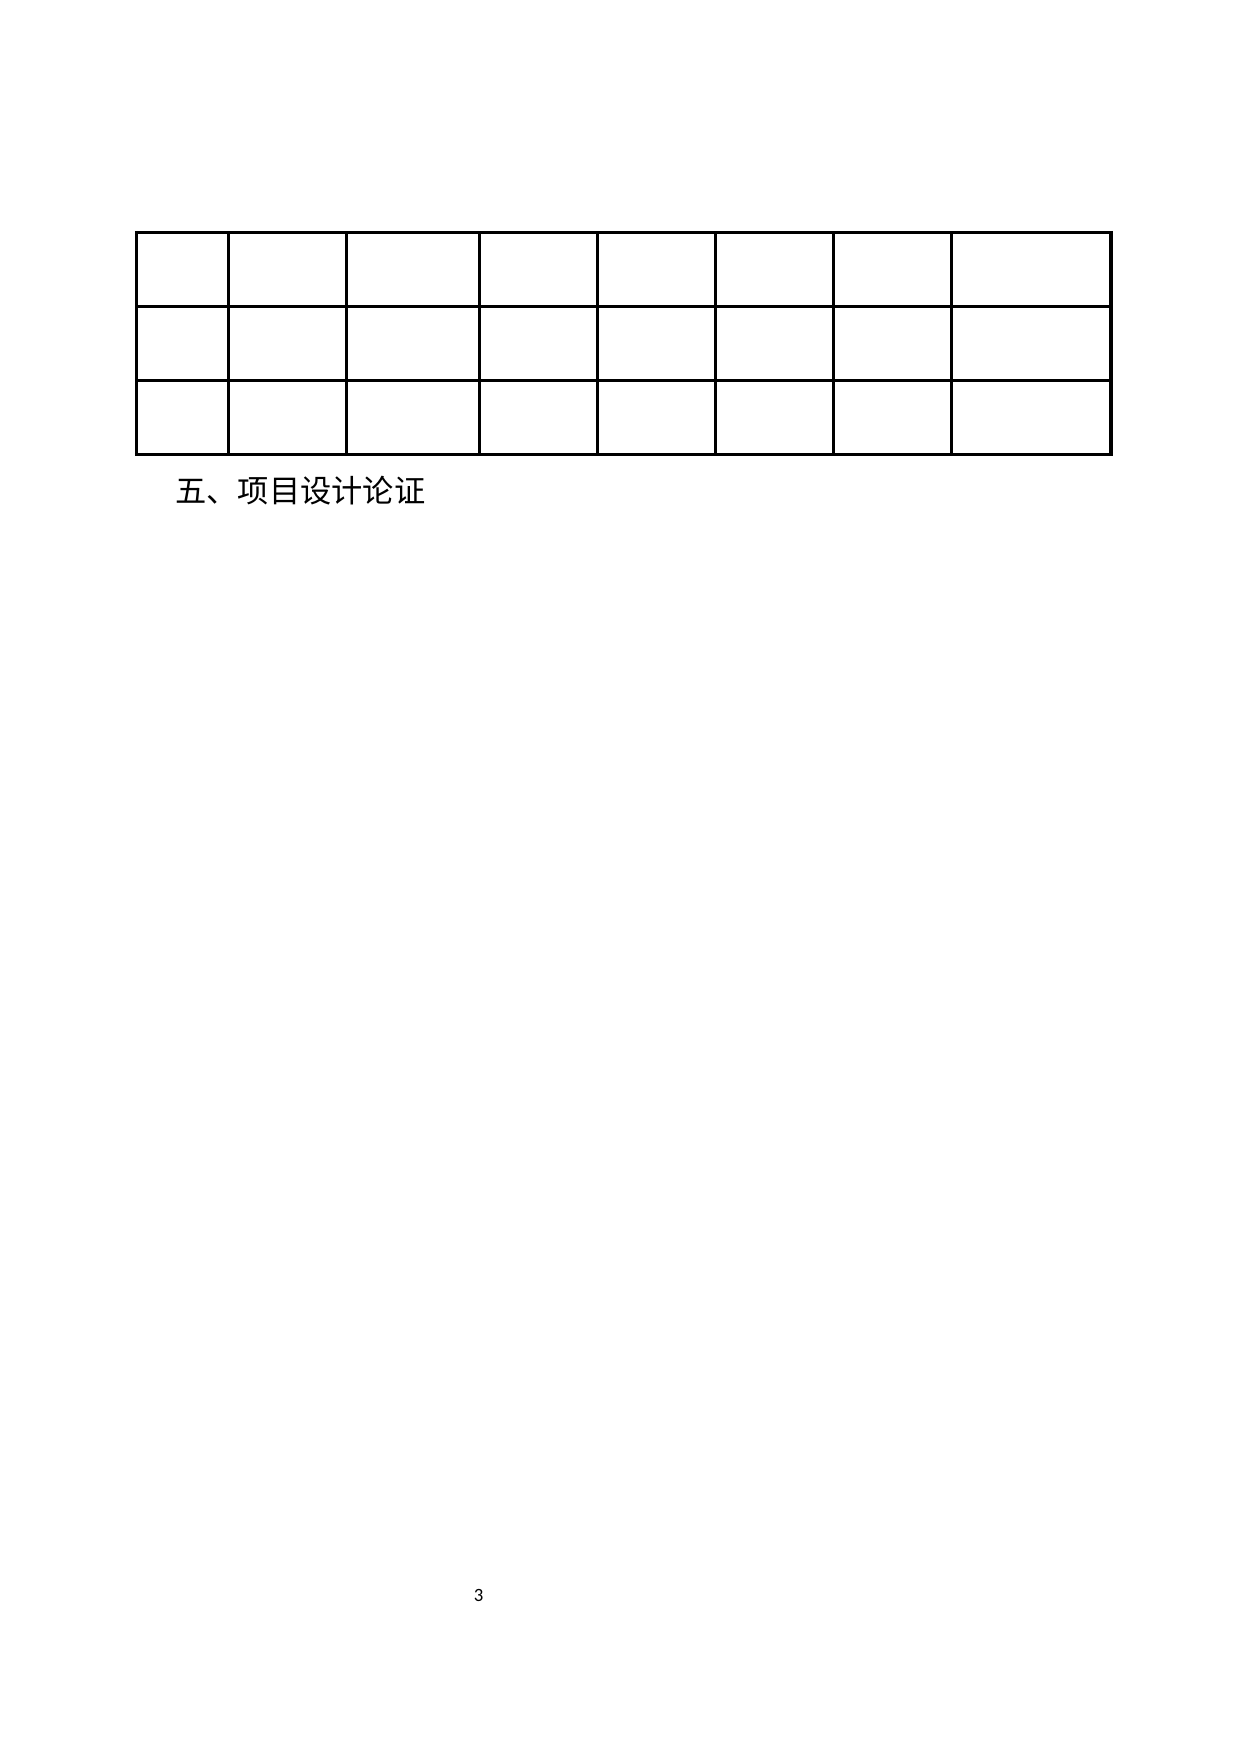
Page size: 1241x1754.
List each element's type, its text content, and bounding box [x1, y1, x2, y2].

table_cell [717, 234, 832, 305]
table_cell [953, 382, 1109, 453]
table_cell [481, 382, 596, 453]
table_cell [599, 382, 714, 453]
table_cell [230, 382, 345, 453]
table_cell [835, 382, 950, 453]
table_cell [481, 234, 596, 305]
table_cell [481, 308, 596, 379]
table_cell [953, 234, 1109, 305]
table_cell [835, 308, 950, 379]
table_cell [717, 382, 832, 453]
table_cell [138, 234, 227, 305]
table_cell [348, 234, 478, 305]
table_cell [599, 234, 714, 305]
table_cell [138, 382, 227, 453]
table_cell [953, 308, 1109, 379]
table_cell [348, 382, 478, 453]
table_cell [230, 308, 345, 379]
table_cell [717, 308, 832, 379]
table_cell [230, 234, 345, 305]
table_cell [138, 308, 227, 379]
table_cell [348, 308, 478, 379]
table_cell [835, 234, 950, 305]
table_cell [599, 308, 714, 379]
text 五、项目设计论证 [175, 456, 1083, 521]
